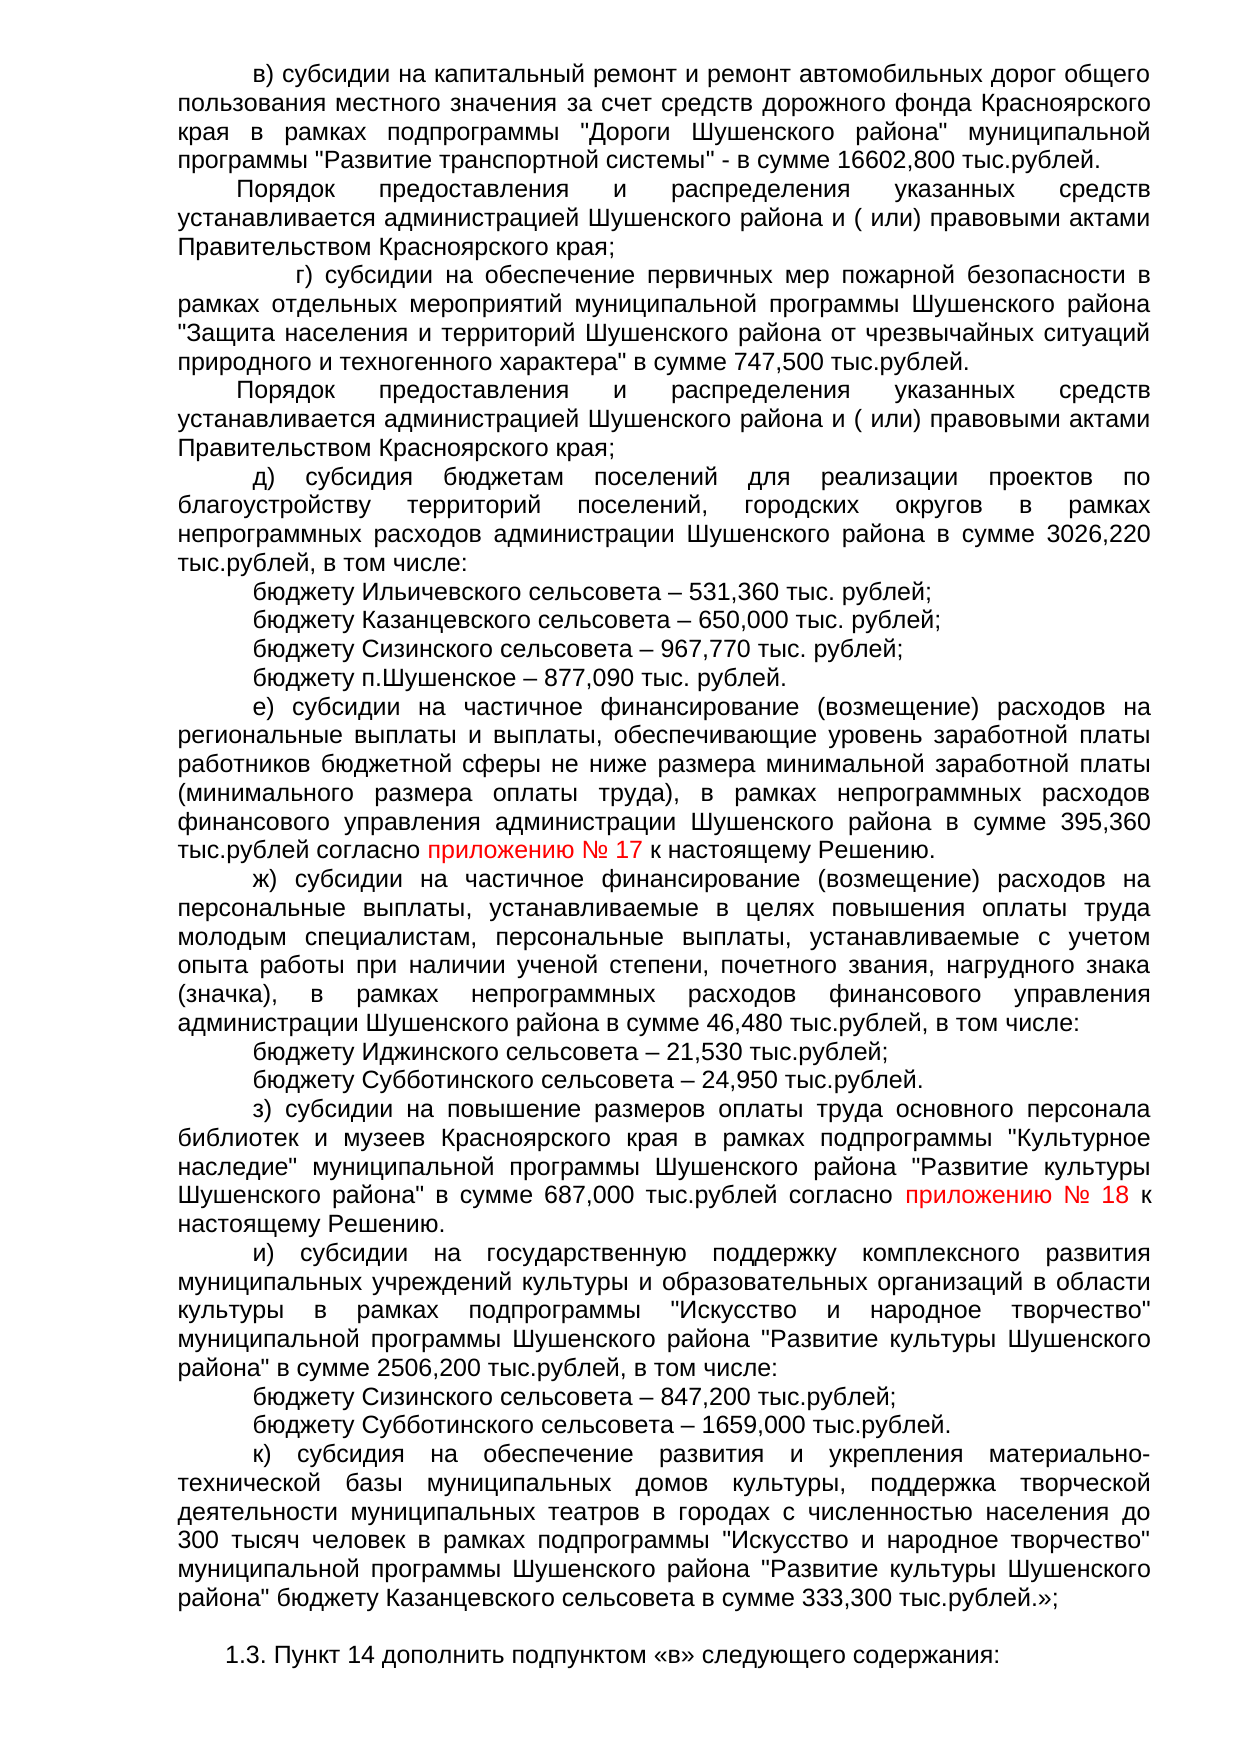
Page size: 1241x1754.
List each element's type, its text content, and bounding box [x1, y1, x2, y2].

text бюджету Казанцевского сельсовета – 650,000 тыс. рублей; [177, 605, 1152, 634]
text д) субсидия бюджетам поселений для реализации проектов по благоустройству территорий поселений, городских округов в рамках непрограммных расходов администрации Шушенского района в сумме 3026,220 тыс.рублей, в том числе: [177, 462, 1152, 577]
text бюджету Ильичевского сельсовета – 531,360 тыс. рублей; [177, 577, 1152, 605]
text е) субсидии на частичное финансирование (возмещение) расходов на региональные выплаты и выплаты, обеспечивающие уровень заработной платы работников бюджетной сферы не ниже размера минимальной заработной платы (минимального размера оплаты труда), в рамках непрограммных расходов финансового управления администрации Шушенского района в сумме 395,360 тыс.рублей согласно приложению № 17 к настоящему Решению. [177, 692, 1152, 864]
text г) субсидии на обеспечение первичных мер пожарной безопасности в рамках отдельных мероприятий муниципальной программы Шушенского района "Защита населения и территорий Шушенского района от чрезвычайных ситуаций природного и техногенного характера" в сумме 747,500 тыс.рублей. [177, 260, 1152, 375]
text бюджету Иджинского сельсовета – 21,530 тыс.рублей; [177, 1037, 1152, 1065]
text ж) субсидии на частичное финансирование (возмещение) расходов на персональные выплаты, устанавливаемые в целях повышения оплаты труда молодым специалистам, персональные выплаты, устанавливаемые с учетом опыта работы при наличии ученой степени, почетного звания, нагрудного знака (значка), в рамках непрограммных расходов финансового управления администрации Шушенского района в сумме 46,480 тыс.рублей, в том числе: [177, 864, 1152, 1037]
text бюджету Субботинского сельсовета – 24,950 тыс.рублей. [177, 1065, 1152, 1094]
text к) субсидия на обеспечение развития и укрепления материально-технической базы муниципальных домов культуры, поддержка творческой деятельности муниципальных театров в городах с численностью населения до 300 тысяч человек в рамках подпрограммы "Искусство и народное творчество" муниципальной программы Шушенского района "Развитие культуры Шушенского района" бюджету Казанцевского сельсовета в сумме 333,300 тыс.рублей.»; [177, 1439, 1152, 1612]
text бюджету Сизинского сельсовета – 847,200 тыс.рублей; [177, 1382, 1152, 1410]
text бюджету Субботинского сельсовета – 1659,000 тыс.рублей. [177, 1410, 1152, 1439]
text и) субсидии на государственную поддержку комплексного развития муниципальных учреждений культуры и образовательных организаций в области культуры в рамках подпрограммы "Искусство и народное творчество" муниципальной программы Шушенского района "Развитие культуры Шушенского района" в сумме 2506,200 тыс.рублей, в том числе: [177, 1238, 1152, 1382]
text бюджету Сизинского сельсовета – 967,770 тыс. рублей; [177, 634, 1152, 663]
text з) субсидии на повышение размеров оплаты труда основного персонала библиотек и музеев Красноярского края в рамках подпрограммы "Культурное наследие" муниципальной программы Шушенского района "Развитие культуры Шушенского района" в сумме 687,000 тыс.рублей согласно приложению № 18 к настоящему Решению. [177, 1094, 1152, 1238]
text бюджету п.Шушенское – 877,090 тыс. рублей. [177, 663, 1152, 692]
text в) субсидии на капитальный ремонт и ремонт автомобильных дорог общего пользования местного значения за счет средств дорожного фонда Красноярского края в рамках подпрограммы "Дороги Шушенского района" муниципальной программы "Развитие транспортной системы" - в сумме 16602,800 тыс.рублей. [177, 59, 1152, 174]
text 1.3. Пункт 14 дополнить подпунктом «в» следующего содержания: [162, 1640, 1152, 1669]
